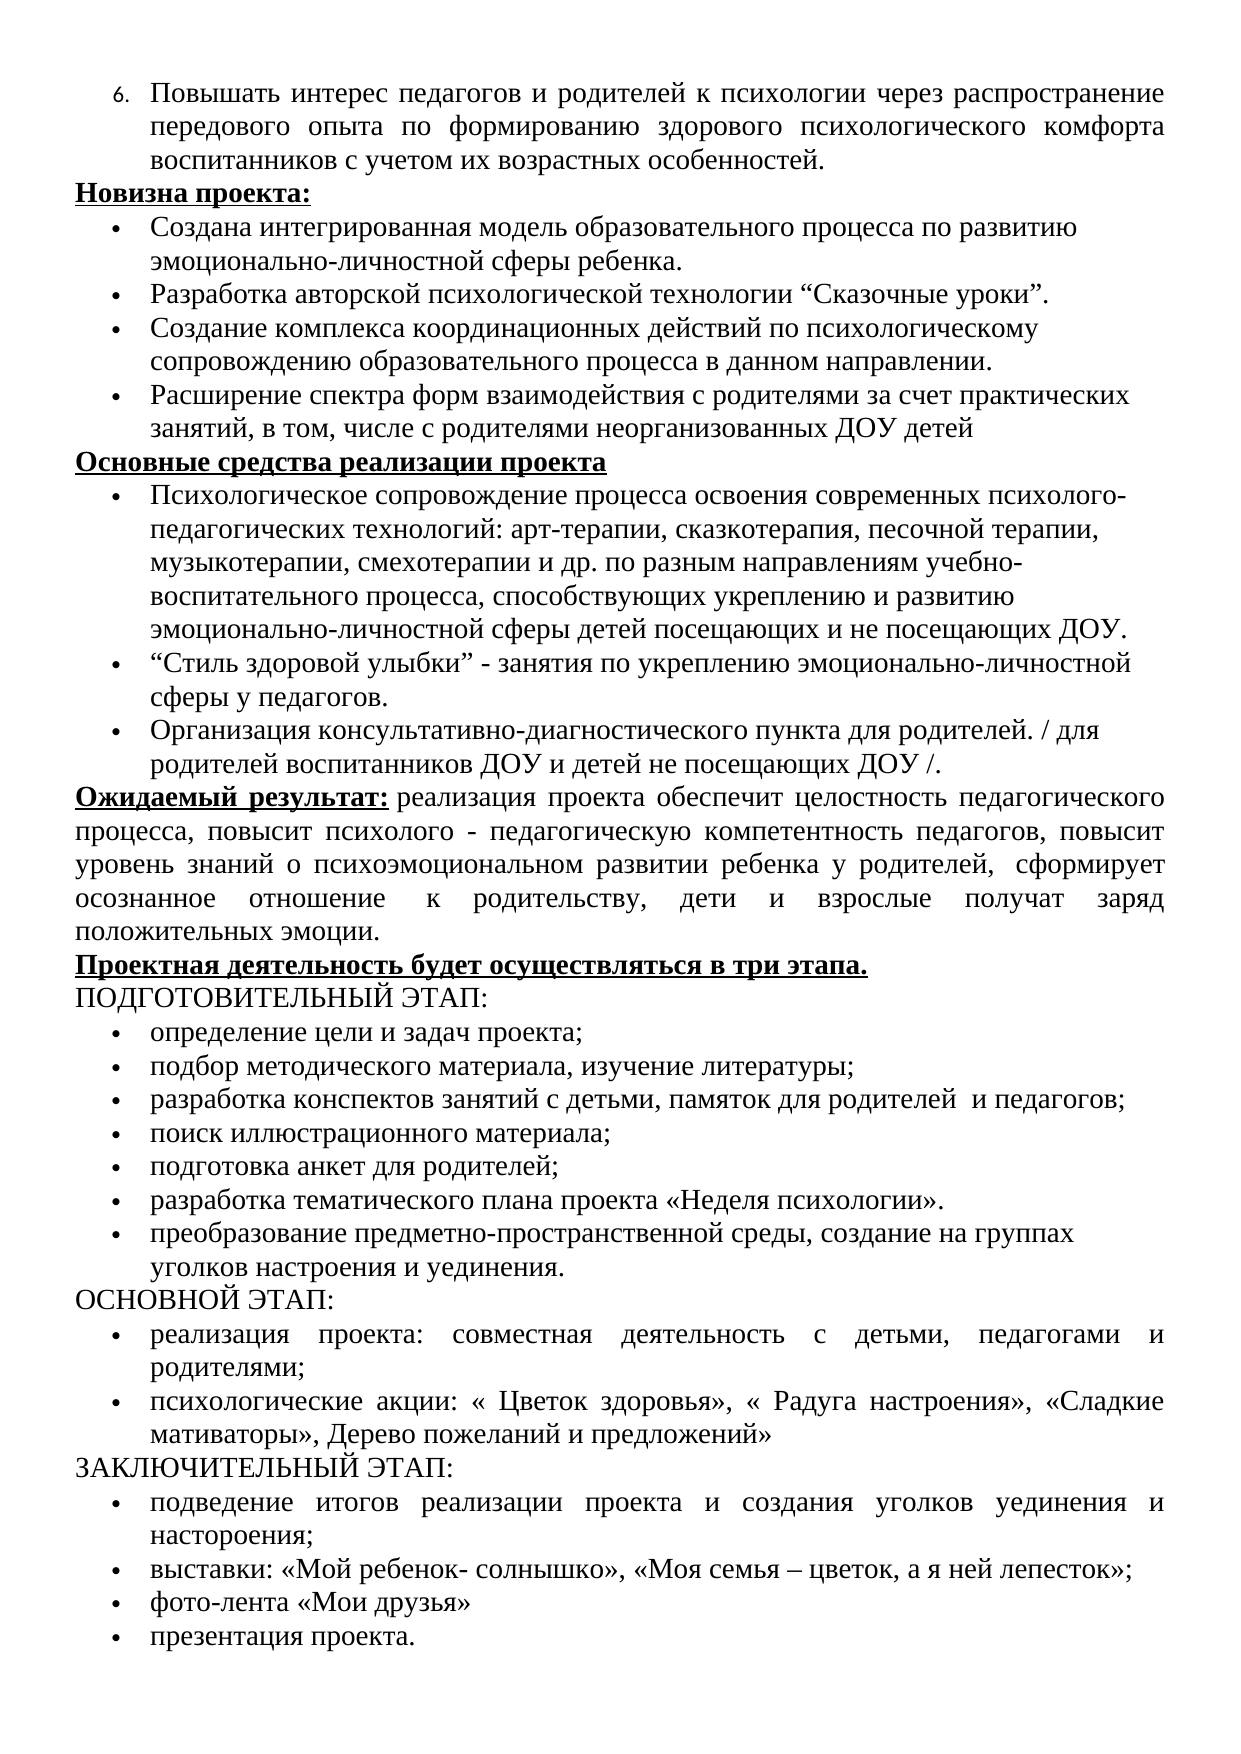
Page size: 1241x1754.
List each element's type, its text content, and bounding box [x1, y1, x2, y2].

list Создание комплекса координационных действий по психологическому сопровождению образовательного процесса в данном направлении. [112, 310, 1165, 377]
text ПОДГОТОВИТЕЛЬНЫЙ ЭТАП: [75, 981, 1165, 1014]
list Создана интегрированная модель образовательного процесса по развитию эмоционально-личностной сферы ребенка. [112, 209, 1165, 276]
text Проектная деятельность будет осуществляться в три этапа. [75, 947, 1165, 981]
list фото-лента «Мои друзья» [112, 1584, 1165, 1618]
list Повышать интерес педагогов и родителей к психологии через распространение передового опыта по формированию здорового психологического комфорта воспитанников с учетом их возрастных особенностей. [112, 75, 1165, 176]
text Основные средства реализации проекта [75, 444, 1165, 477]
text Ожидаемый результат: реализация проекта обеспечит целостность педагогического процесса, повысит психолого - педагогическую компетентность педагогов, повысит уровень знаний о психоэмоциональном развитии ребенка у родителей, сформирует осознанное отношение к родительству, дети и взрослые получат заряд положительных эмоции. [75, 779, 1165, 947]
list разработка тематического плана проекта «Неделя психологии». [112, 1182, 1165, 1215]
list подбор методического материала, изучение литературы; [112, 1048, 1165, 1081]
list выставки: «Мой ребенок- солнышко», «Моя семья – цветок, а я ней лепесток»; [112, 1551, 1165, 1584]
list Расширение спектра форм взаимодействия с родителями за счет практических занятий, в том, числе с родителями неорганизованных ДОУ детей [112, 377, 1165, 444]
list Организация консультативно-диагностического пункта для родителей. / для родителей воспитанников ДОУ и детей не посещающих ДОУ /. [112, 712, 1165, 779]
list определение цели и задач проекта; [112, 1014, 1165, 1048]
text ЗАКЛЮЧИТЕЛЬНЫЙ ЭТАП: [75, 1450, 1165, 1484]
list психологические акции: « Цветок здоровья», « Радуга настроения», «Сладкие мативаторы», Дерево пожеланий и предложений» [112, 1383, 1165, 1450]
text ОСНОВНОЙ ЭТАП: [75, 1282, 1165, 1316]
list презентация проекта. [112, 1618, 1165, 1651]
list подведение итогов реализации проекта и создания уголков уединения и настороения; [112, 1484, 1165, 1551]
list “Стиль здоровой улыбки” - занятия по укреплению эмоционально-личностной сферы у педагогов. [112, 645, 1165, 712]
list подготовка анкет для родителей; [112, 1148, 1165, 1182]
list поиск иллюстрационного материала; [112, 1115, 1165, 1148]
text Новизна проекта: [75, 176, 1165, 209]
list реализация проекта: совместная деятельность с детьми, педагогами и родителями; [112, 1316, 1165, 1383]
list преобразование предметно-пространственной среды, создание на группах уголков настроения и уединения. [112, 1215, 1165, 1282]
list разработка конспектов занятий с детьми, памяток для родителей и педагогов; [112, 1081, 1165, 1115]
list Психологическое сопровождение процесса освоения современных психолого-педагогических технологий: арт-терапии, сказкотерапия, песочной терапии, музыкотерапии, смехотерапии и др. по разным направлениям учебно-воспитательного процесса, способствующих укреплению и развитию эмоционально-личностной сферы детей посещающих и не посещающих ДОУ. [112, 477, 1165, 645]
list Разработка авторской психологической технологии “Сказочные уроки”. [112, 276, 1165, 310]
